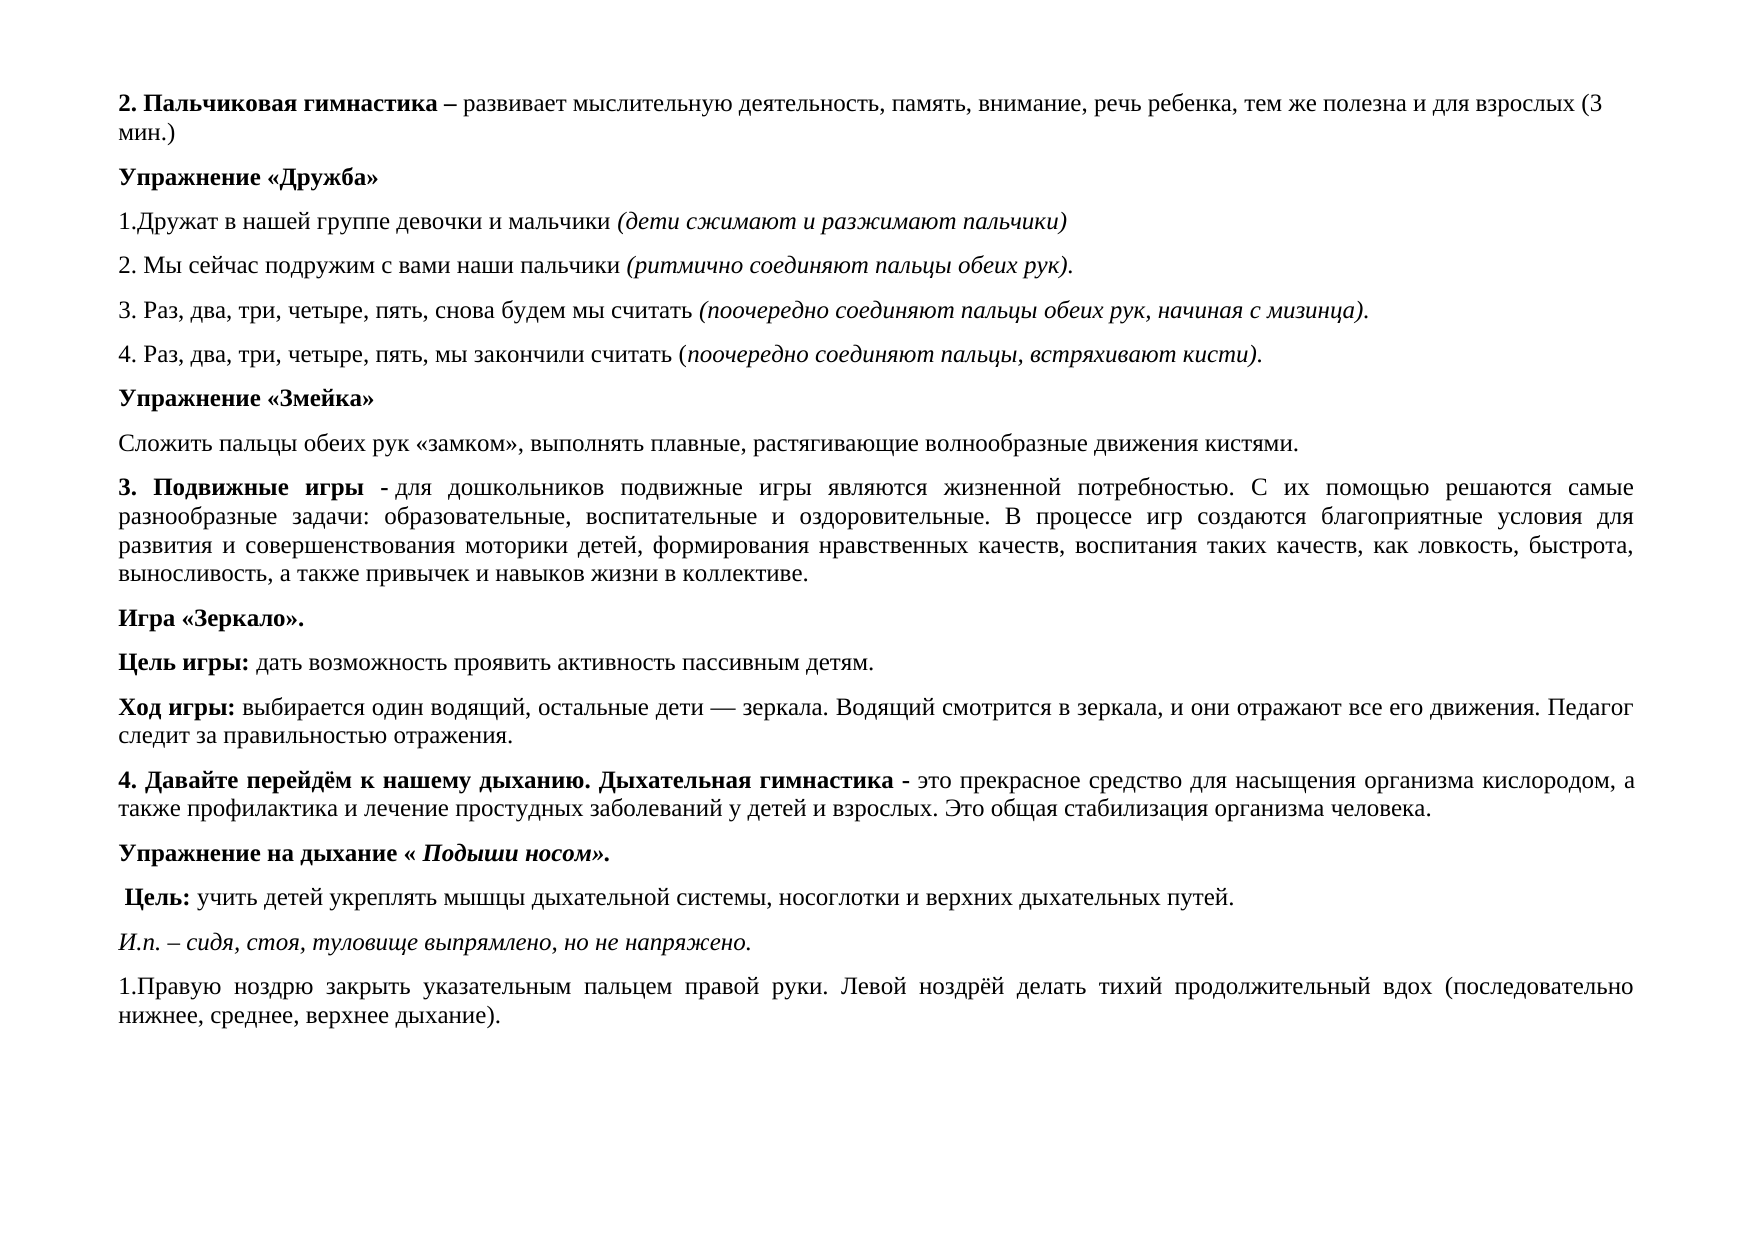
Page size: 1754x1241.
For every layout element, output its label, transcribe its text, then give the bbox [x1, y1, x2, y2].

text Цель: учить детей укреплять мышцы дыхательной системы, носоглотки и верхних дыхательных путей. [118, 882, 1636, 911]
text Цель игры: дать возможность проявить активность пассивным детям. [118, 647, 1636, 676]
text И.п. – сидя, стоя, туловище выпрямлено, но не напряжено. [118, 927, 1636, 955]
text 4. Раз, два, три, четыре, пять, мы закончили считать (поочередно соединяют пальцы, встряхивают кисти). [118, 339, 1636, 368]
text Упражнение «Дружба» [118, 162, 1636, 190]
text 1.Правую ноздрю закрыть указательным пальцем правой руки. Левой ноздрёй делать тихий продолжительный вдох (последовательно нижнее, среднее, верхнее дыхание). [118, 971, 1636, 1028]
text 2. Мы сейчас подружим с вами наши пальчики (ритмично соединяют пальцы обеих рук). [118, 250, 1636, 279]
text 2. Пальчиковая гимнастика – развивает мыслительную деятельность, память, внимание, речь ребенка, тем же полезна и для взрослых (3 мин.) [118, 88, 1636, 146]
text 4. Давайте перейдём к нашему дыханию. Дыхательная гимнастика - это прекрасное средство для насыщения организма кислородом, а также профилактика и лечение простудных заболеваний у детей и взрослых. Это общая стабилизация организма человека. [118, 765, 1636, 822]
text Ход игры: выбирается один водящий, остальные дети — зеркала. Водящий смотрится в зеркала, и они отражают все его движения. Педагог следит за правильностью отражения. [118, 692, 1636, 749]
text Игра «Зеркало». [118, 603, 1636, 632]
text Упражнение «Змейка» [118, 383, 1636, 412]
text 3. Подвижные игры - для дошкольников подвижные игры являются жизненной потребностью. С их помощью решаются самые разнообразные задачи: образовательные, воспитательные и оздоровительные. В процессе игр создаются благоприятные условия для развития и совершенствования моторики детей, формирования нравственных качеств, воспитания таких качеств, как ловкость, быстрота, выносливость, а также привычек и навыков жизни в коллективе. [118, 472, 1636, 587]
text Упражнение на дыхание « Подыши носом». [118, 838, 1636, 867]
text Сложить пальцы обеих рук «замком», выполнять плавные, растягивающие волнообразные движения кистями. [118, 428, 1636, 457]
text 3. Раз, два, три, четыре, пять, снова будем мы считать (поочередно соединяют пальцы обеих рук, начиная с мизинца). [118, 295, 1636, 323]
text 1.Дружат в нашей группе девочки и мальчики (дети сжимают и разжимают пальчики) [118, 206, 1636, 235]
